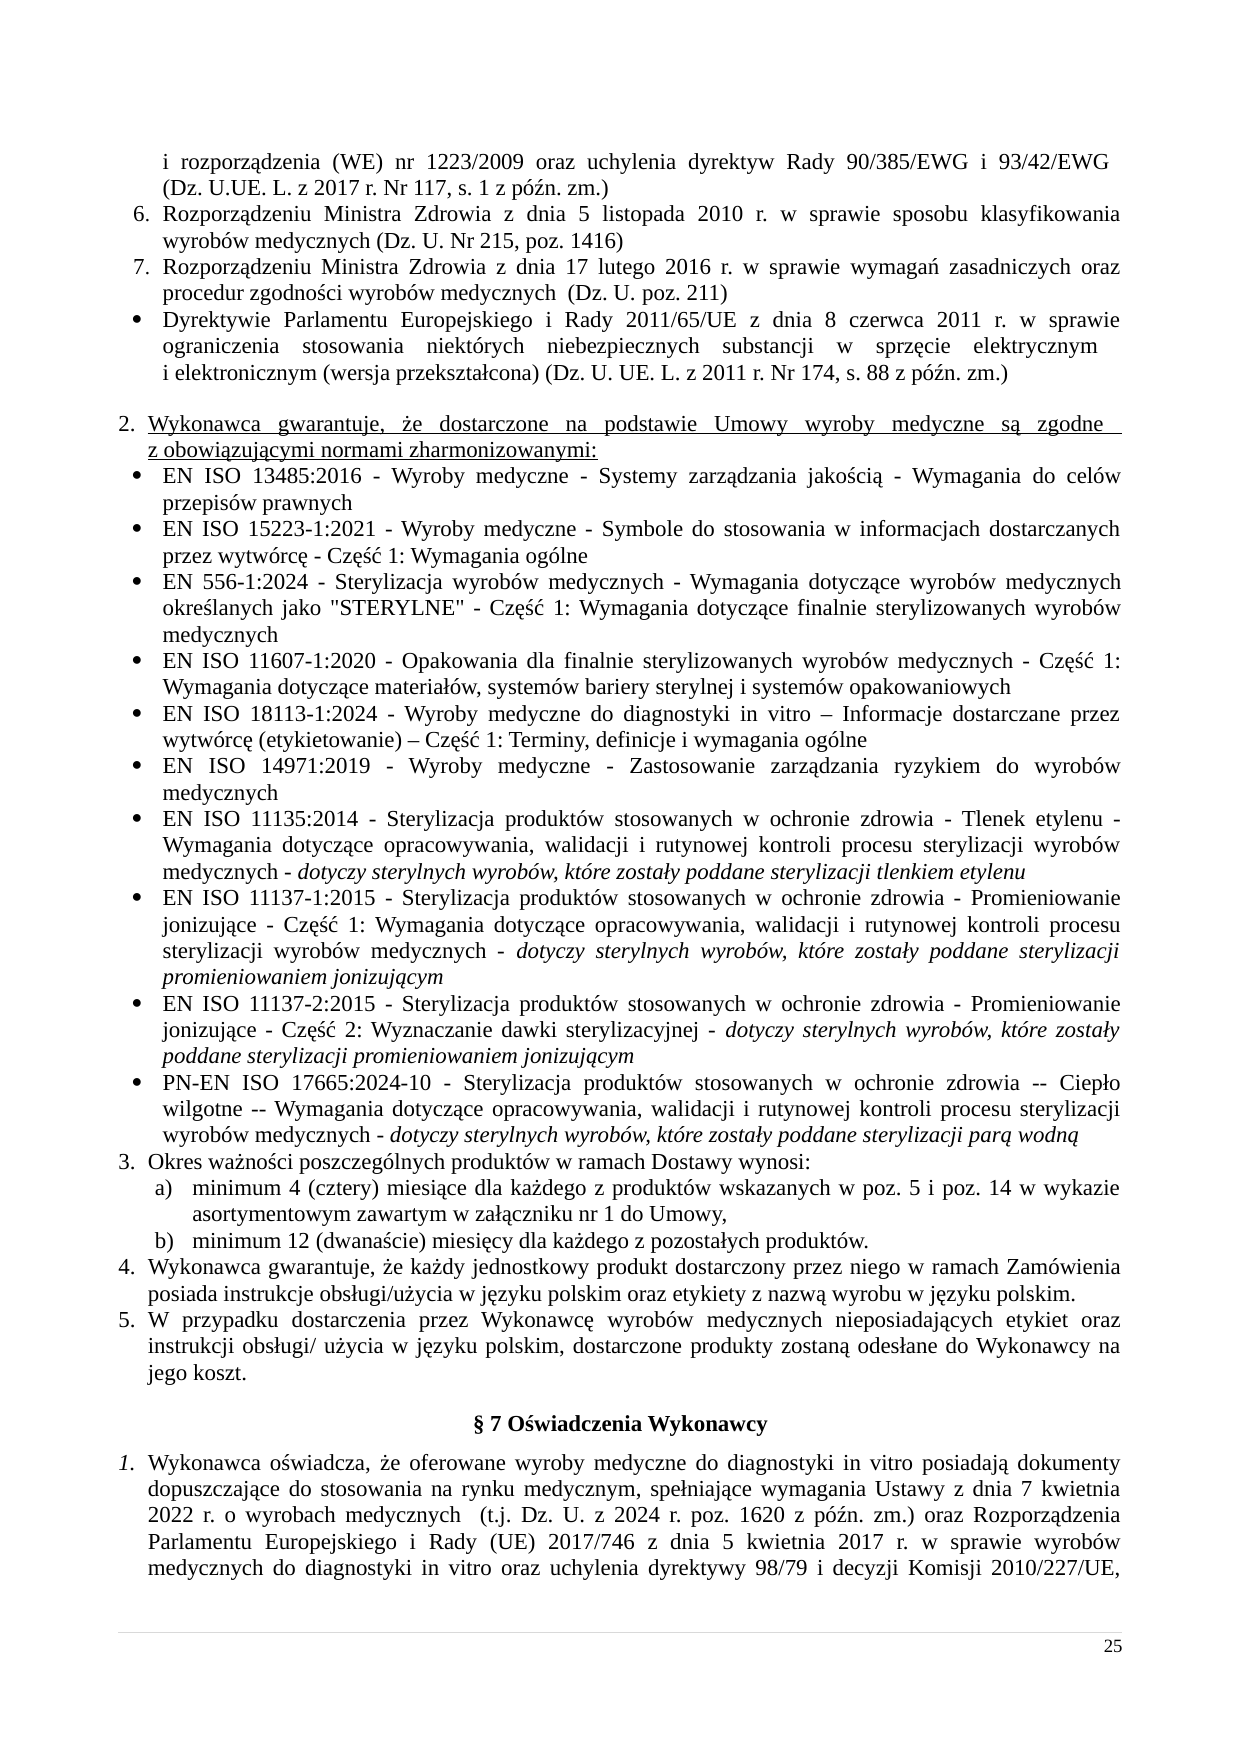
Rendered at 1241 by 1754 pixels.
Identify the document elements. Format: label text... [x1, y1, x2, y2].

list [133, 148, 1122, 200]
list EN ISO 11607-1:2020 - Opakowania dla finalnie sterylizowanych wyrobów medycznych - Część 1: Wymagania dotyczące materiałów, systemów bariery sterylnej i systemów opakowaniowych [133, 647, 1122, 700]
list minimum 12 (dwanaście) miesięcy dla każdego z pozostałych produktów. [154, 1227, 1122, 1253]
list EN ISO 18113-1:2024 - Wyroby medyczne do diagnostyki in vitro – Informacje dostarczane przez wytwórcę (etykietowanie) – Część 1: Terminy, definicje i wymagania ogólne [133, 700, 1122, 752]
list EN ISO 11137-2:2015 - Sterylizacja produktów stosowanych w ochronie zdrowia - Promieniowanie jonizujące - Część 2: Wyznaczanie dawki sterylizacyjnej - dotyczy sterylnych wyrobów, które zostały poddane sterylizacji promieniowaniem jonizującym [133, 990, 1122, 1069]
text § 7 Oświadczenia Wykonawcy [118, 1410, 1122, 1436]
list PN-EN ISO 17665:2024-10 - Sterylizacja produktów stosowanych w ochronie zdrowia -- Ciepło wilgotne -- Wymagania dotyczące opracowywania, walidacji i rutynowej kontroli procesu sterylizacji wyrobów medycznych - dotyczy sterylnych wyrobów, które zostały poddane sterylizacji parą wodną [133, 1069, 1122, 1148]
list Rozporządzeniu Ministra Zdrowia z dnia 17 lutego 2016 r. w sprawie wymagań zasadniczych oraz procedur zgodności wyrobów medycznych (Dz. U. poz. 211) [133, 253, 1122, 306]
list EN ISO 11135:2014 - Sterylizacja produktów stosowanych w ochronie zdrowia - Tlenek etylenu - Wymagania dotyczące opracowywania, walidacji i rutynowej kontroli procesu sterylizacji wyrobów medycznych - dotyczy sterylnych wyrobów, które zostały poddane sterylizacji tlenkiem etylenu [133, 805, 1122, 884]
list Dyrektywie Parlamentu Europejskiego i Rady 2011/65/UE z dnia 8 czerwca 2011 r. w sprawie ograniczenia stosowania niektórych niebezpiecznych substancji w sprzęcie elektrycznym i elektronicznym (wersja przekształcona) (Dz. U. UE. L. z 2011 r. Nr 174, s. 88 z późn. zm.) [133, 306, 1122, 385]
list EN ISO 15223-1:2021 - Wyroby medyczne - Symbole do stosowania w informacjach dostarczanych przez wytwórcę - Część 1: Wymagania ogólne [133, 515, 1122, 568]
list EN ISO 14971:2019 - Wyroby medyczne - Zastosowanie zarządzania ryzykiem do wyrobów medycznych [133, 752, 1122, 805]
list Wykonawca gwarantuje, że dostarczone na podstawie Umowy wyroby medyczne są zgodne z obowiązującymi normami zharmonizowanymi: [118, 410, 1122, 463]
list EN ISO 11137-1:2015 - Sterylizacja produktów stosowanych w ochronie zdrowia - Promieniowanie jonizujące - Część 1: Wymagania dotyczące opracowywania, walidacji i rutynowej kontroli procesu sterylizacji wyrobów medycznych - dotyczy sterylnych wyrobów, które zostały poddane sterylizacji promieniowaniem jonizującym [133, 884, 1122, 990]
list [118, 1449, 1122, 1581]
list minimum 4 (cztery) miesiące dla każdego z produktów wskazanych w poz. 5 i poz. 14 w wykazie asortymentowym zawartym w załączniku nr 1 do Umowy, [154, 1174, 1122, 1227]
list W przypadku dostarczenia przez Wykonawcę wyrobów medycznych nieposiadających etykiet oraz instrukcji obsługi/ użycia w języku polskim, dostarczone produkty zostaną odesłane do Wykonawcy na jego koszt. [118, 1306, 1122, 1385]
list Wykonawca gwarantuje, że każdy jednostkowy produkt dostarczony przez niego w ramach Zamówienia posiada instrukcje obsługi/użycia w języku polskim oraz etykiety z nazwą wyrobu w języku polskim. [118, 1253, 1122, 1306]
list EN ISO 13485:2016 - Wyroby medyczne - Systemy zarządzania jakością - Wymagania do celów przepisów prawnych [133, 463, 1122, 515]
list EN 556-1:2024 - Sterylizacja wyrobów medycznych - Wymagania dotyczące wyrobów medycznych określanych jako "STERYLNE" - Część 1: Wymagania dotyczące finalnie sterylizowanych wyrobów medycznych [133, 568, 1122, 647]
list Okres ważności poszczególnych produktów w ramach Dostawy wynosi: [118, 1148, 1122, 1174]
list Rozporządzeniu Ministra Zdrowia z dnia 5 listopada 2010 r. w sprawie sposobu klasyfikowania wyrobów medycznych (Dz. U. Nr 215, poz. 1416) [133, 200, 1122, 253]
